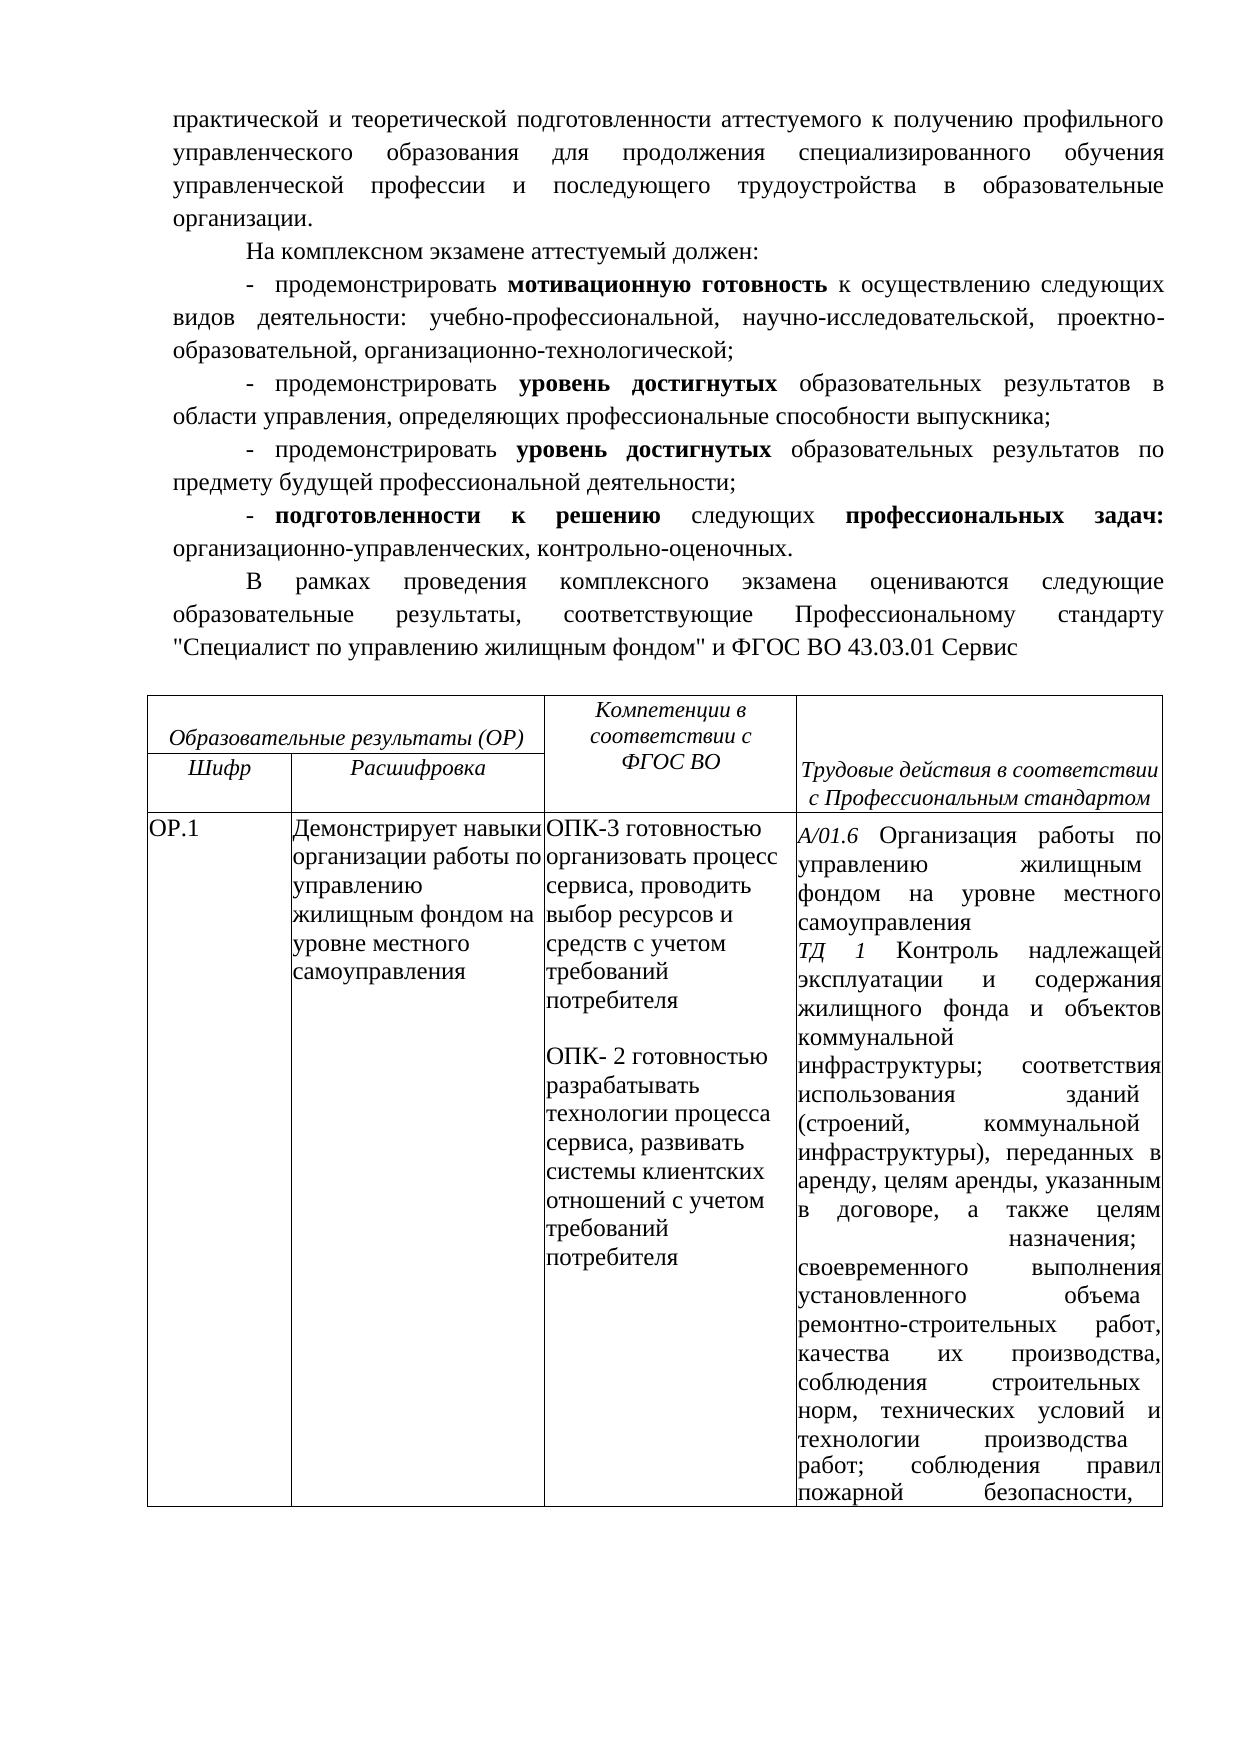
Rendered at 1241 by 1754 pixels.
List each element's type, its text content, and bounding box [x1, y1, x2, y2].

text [173, 104, 1164, 232]
list продемонстрировать мотивационную готовность к осуществлению следующих видов деятельности: учебно-профессиональной, научно-исследовательской, проектнообразовательной, организационно-технологической; [173, 269, 1164, 364]
table_cell Расшифровка [292, 754, 544, 812]
list продемонстрировать уровень достигнутых образовательных результатов по предмету будущей профессиональной деятельности; [173, 434, 1164, 496]
text В рамках проведения комплексного экзамена оцениваются следующие образовательные результаты, соответствующие Профессиональному стандарту "Специалист по управлению жилищным фондом" и ФГОС ВО 43.03.01 Сервис [173, 566, 1164, 661]
table_header Компетенции в соответствии с ФГОС ВО [545, 696, 796, 812]
table_header Трудовые действия в соответствии с Профессиональным стандартом [797, 696, 1162, 812]
table_cell А/01.6 Организация работы по управлению жилищным фондом на уровне местного самоуправления ТД 1 Контроль надлежащей эксплуатации и содержания жилищного фонда и объектов коммунальной инфраструктуры; соответствия использования зданий (строений, коммунальной инфраструктуры), переданных в аренду, целям аренды, указанным в договоре, а также целям назначения; своевременного выполнения установленного объема ремонтно-строительных работ, качества их производства, соблюдения строительных норм, технических условий и технологии производства работ; соблюдения правил пожарной безопасности, [797, 813, 1162, 1506]
table_cell ОПК-3 готовностью организовать процесс сервиса, проводить выбор ресурсов и средств с учетом требований потребителя ОПК- 2 готовностью разрабатывать технологии процесса сервиса, развивать системы клиентских отношений с учетом требований потребителя [545, 813, 796, 1506]
text На комплексном экзамене аттестуемый должен: [173, 236, 1164, 265]
table_cell Шифр [148, 754, 291, 812]
table_cell ОР.1 [148, 813, 291, 1506]
table_cell Демонстрирует навыки организации работы по управлению жилищным фондом на уровне местного самоуправления [292, 813, 544, 1506]
list подготовленности к решению следующих профессиональных задач: организационно-управленческих, контрольно-оценочных. [173, 500, 1164, 562]
table_header Образовательные результаты (ОР) [148, 696, 544, 753]
list продемонстрировать уровень достигнутых образовательных результатов в области управления, определяющих профессиональные способности выпускника; [173, 368, 1164, 430]
